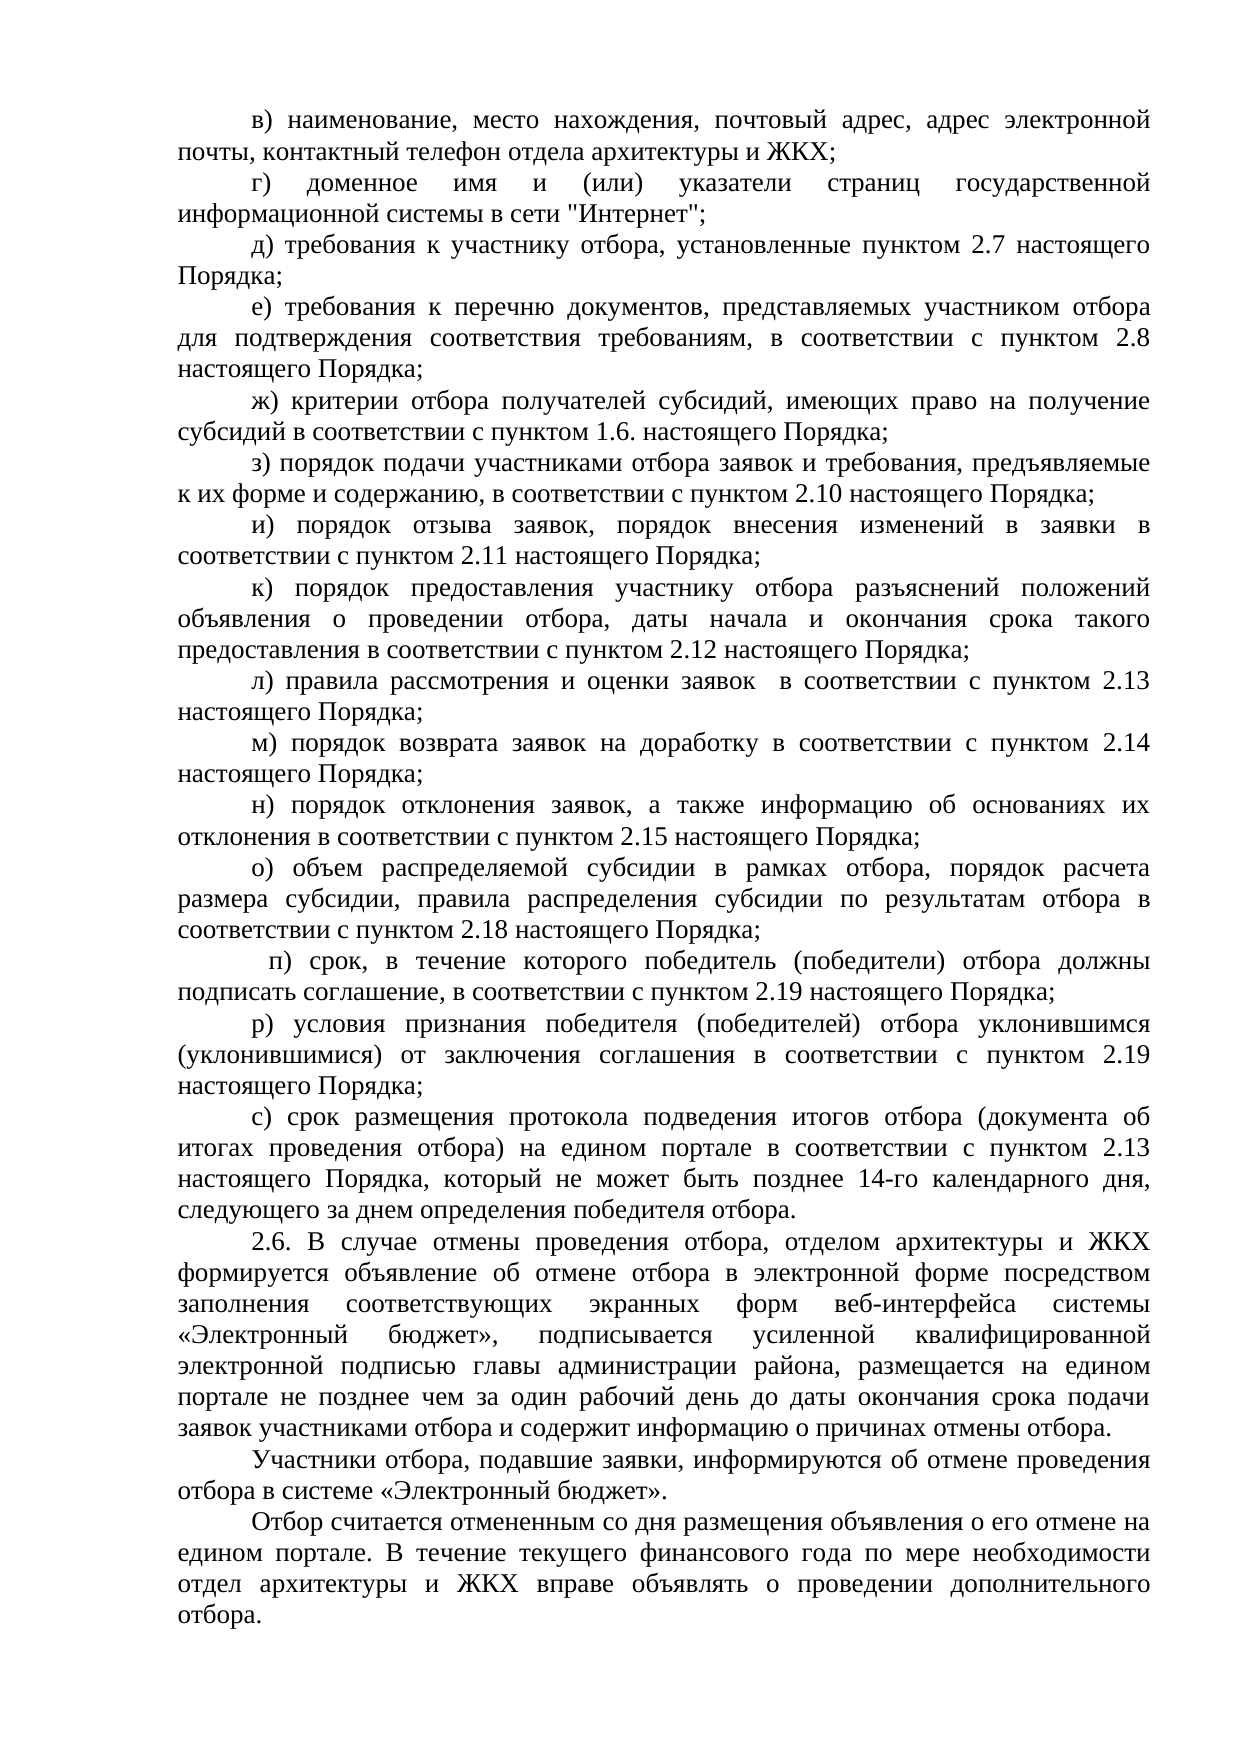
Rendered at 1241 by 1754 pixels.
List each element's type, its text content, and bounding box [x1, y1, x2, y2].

text з) порядок подачи участниками отбора заявок и требования, предъявляемые к их форме и содержанию, в соответствии с пунктом 2.10 настоящего Порядка; [177, 446, 1152, 508]
text р) условия признания победителя (победителей) отбора уклонившимся (уклонившимися) от заключения соглашения в соответствии с пунктом 2.19 настоящего Порядка; [177, 1007, 1152, 1100]
text Участники отбора, подавшие заявки, информируются об отмене проведения отбора в системе «Электронный бюджет». [177, 1443, 1152, 1505]
text ж) критерии отбора получателей субсидий, имеющих право на получение субсидий в соответствии с пунктом 1.6. настоящего Порядка; [177, 384, 1152, 446]
text п) срок, в течение которого победитель (победители) отбора должны подписать соглашение, в соответствии с пунктом 2.19 настоящего Порядка; [177, 944, 1152, 1007]
text о) объем распределяемой субсидии в рамках отбора, порядок расчета размера субсидии, правила распределения субсидии по результатам отбора в соответствии с пунктом 2.18 настоящего Порядка; [177, 851, 1152, 944]
text г) доменное имя и (или) указатели страниц государственной информационной системы в сети "Интернет"; [177, 166, 1152, 228]
text е) требования к перечню документов, представляемых участником отбора для подтверждения соответствия требованиям, в соответствии с пунктом 2.8 настоящего Порядка; [177, 290, 1152, 384]
text н) порядок отклонения заявок, а также информацию об основаниях их отклонения в соответствии с пунктом 2.15 настоящего Порядка; [177, 789, 1152, 851]
text к) порядок предоставления участнику отбора разъяснений положений объявления о проведении отбора, даты начала и окончания срока такого предоставления в соответствии с пунктом 2.12 настоящего Порядка; [177, 571, 1152, 664]
text д) требования к участнику отбора, установленные пунктом 2.7 настоящего Порядка; [177, 228, 1152, 290]
text м) порядок возврата заявок на доработку в соответствии с пунктом 2.14 настоящего Порядка; [177, 726, 1152, 789]
text и) порядок отзыва заявок, порядок внесения изменений в заявки в соответствии с пунктом 2.11 настоящего Порядка; [177, 508, 1152, 571]
text Отбор считается отмененным со дня размещения объявления о его отмене на едином портале. В течение текущего финансового года по мере необходимости отдел архитектуры и ЖКХ вправе объявлять о проведении дополнительного отбора. [177, 1505, 1152, 1629]
text л) правила рассмотрения и оценки заявок в соответствии с пунктом 2.13 настоящего Порядка; [177, 664, 1152, 726]
text в) наименование, место нахождения, почтовый адрес, адрес электронной почты, контактный телефон отдела архитектуры и ЖКХ; [177, 103, 1152, 166]
text 2.6. В случае отмены проведения отбора, отделом архитектуры и ЖКХ формируется объявление об отмене отбора в электронной форме посредством заполнения соответствующих экранных форм веб-интерфейса системы «Электронный бюджет», подписывается усиленной квалифицированной электронной подписью главы администрации района, размещается на едином портале не позднее чем за один рабочий день до даты окончания срока подачи заявок участниками отбора и содержит информацию о причинах отмены отбора. [177, 1225, 1152, 1443]
text с) срок размещения протокола подведения итогов отбора (документа об итогах проведения отбора) на едином портале в соответствии с пунктом 2.13 настоящего Порядка, который не может быть позднее 14-го календарного дня, следующего за днем определения победителя отбора. [177, 1100, 1152, 1225]
